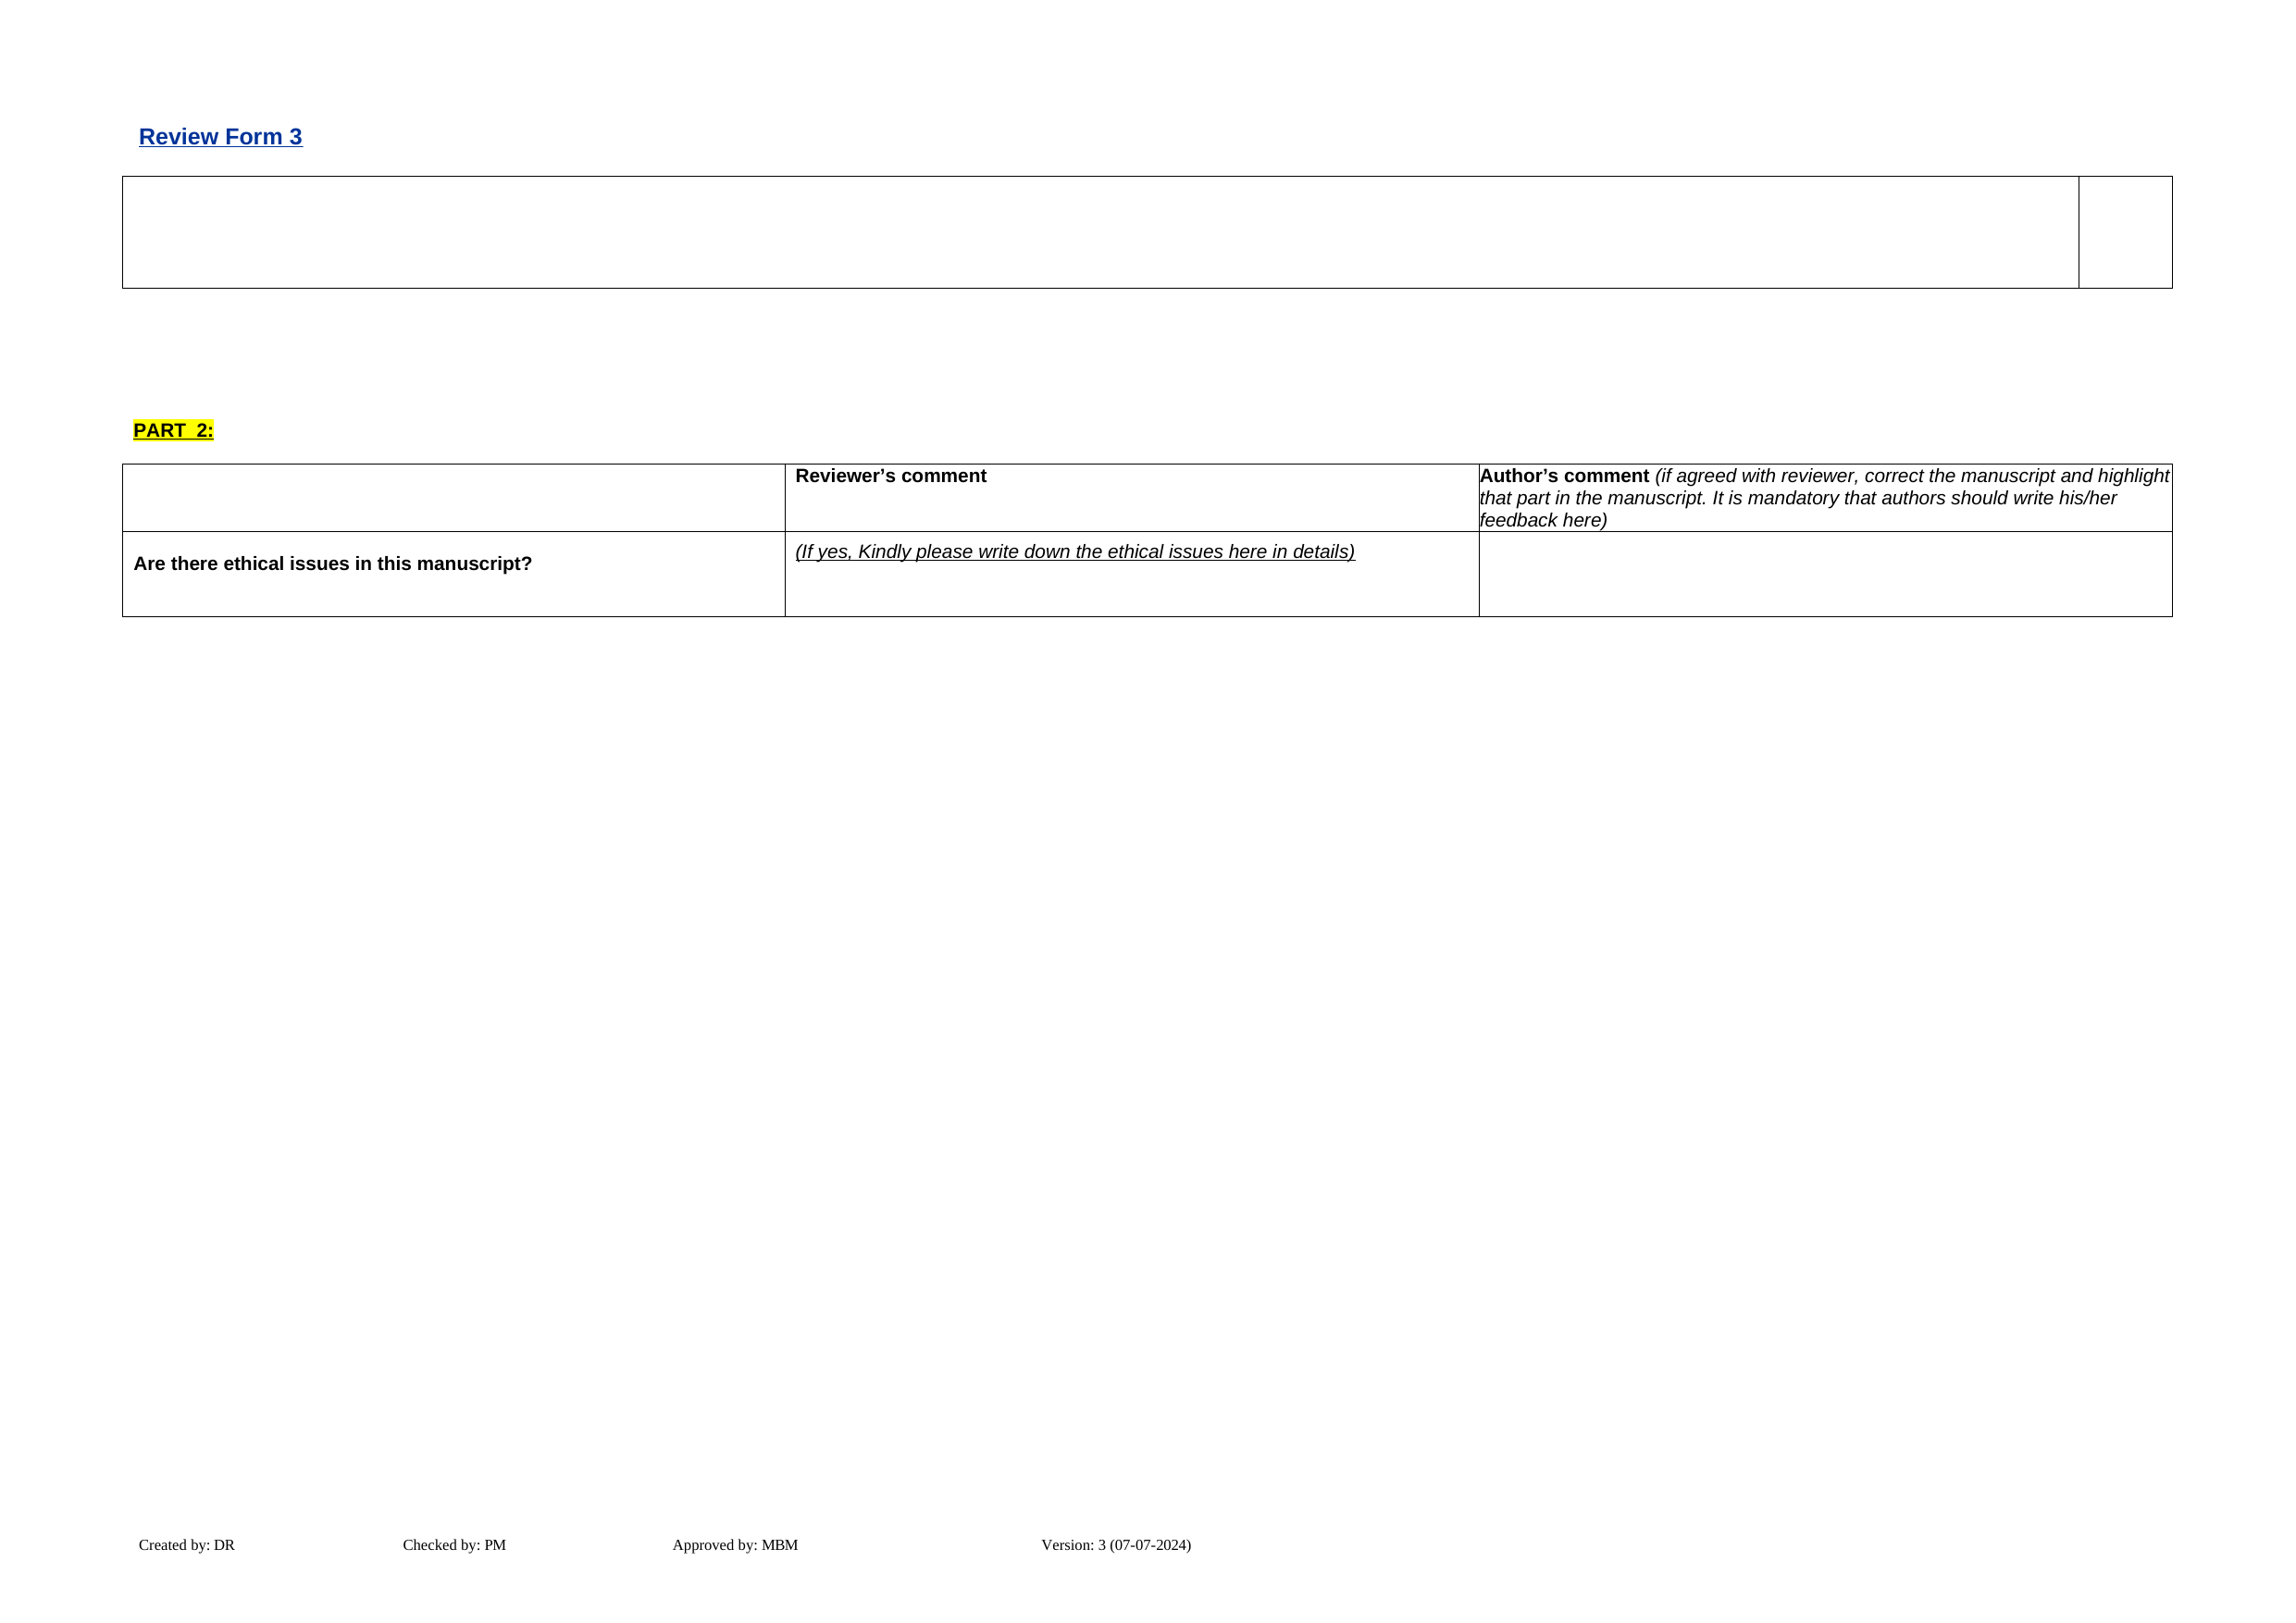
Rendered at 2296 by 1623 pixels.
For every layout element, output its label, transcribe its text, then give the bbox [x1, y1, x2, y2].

table_cell Are there ethical issues in this manuscript? [123, 532, 785, 616]
table_cell [123, 465, 785, 530]
table_cell Reviewer’s comment [786, 465, 1479, 530]
table_cell [1480, 532, 2172, 616]
table_cell (If yes, Kindly please write down the ethical issues here in details) [786, 532, 1479, 616]
table_cell Author’s comment (if agreed with reviewer, correct the manuscript and highlight that part in the manuscript. It is mandatory that authors should write his/her feedback here) [1480, 465, 2172, 530]
table_header PART 2: [123, 419, 2172, 464]
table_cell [123, 177, 2079, 288]
table_cell [2079, 177, 2172, 288]
